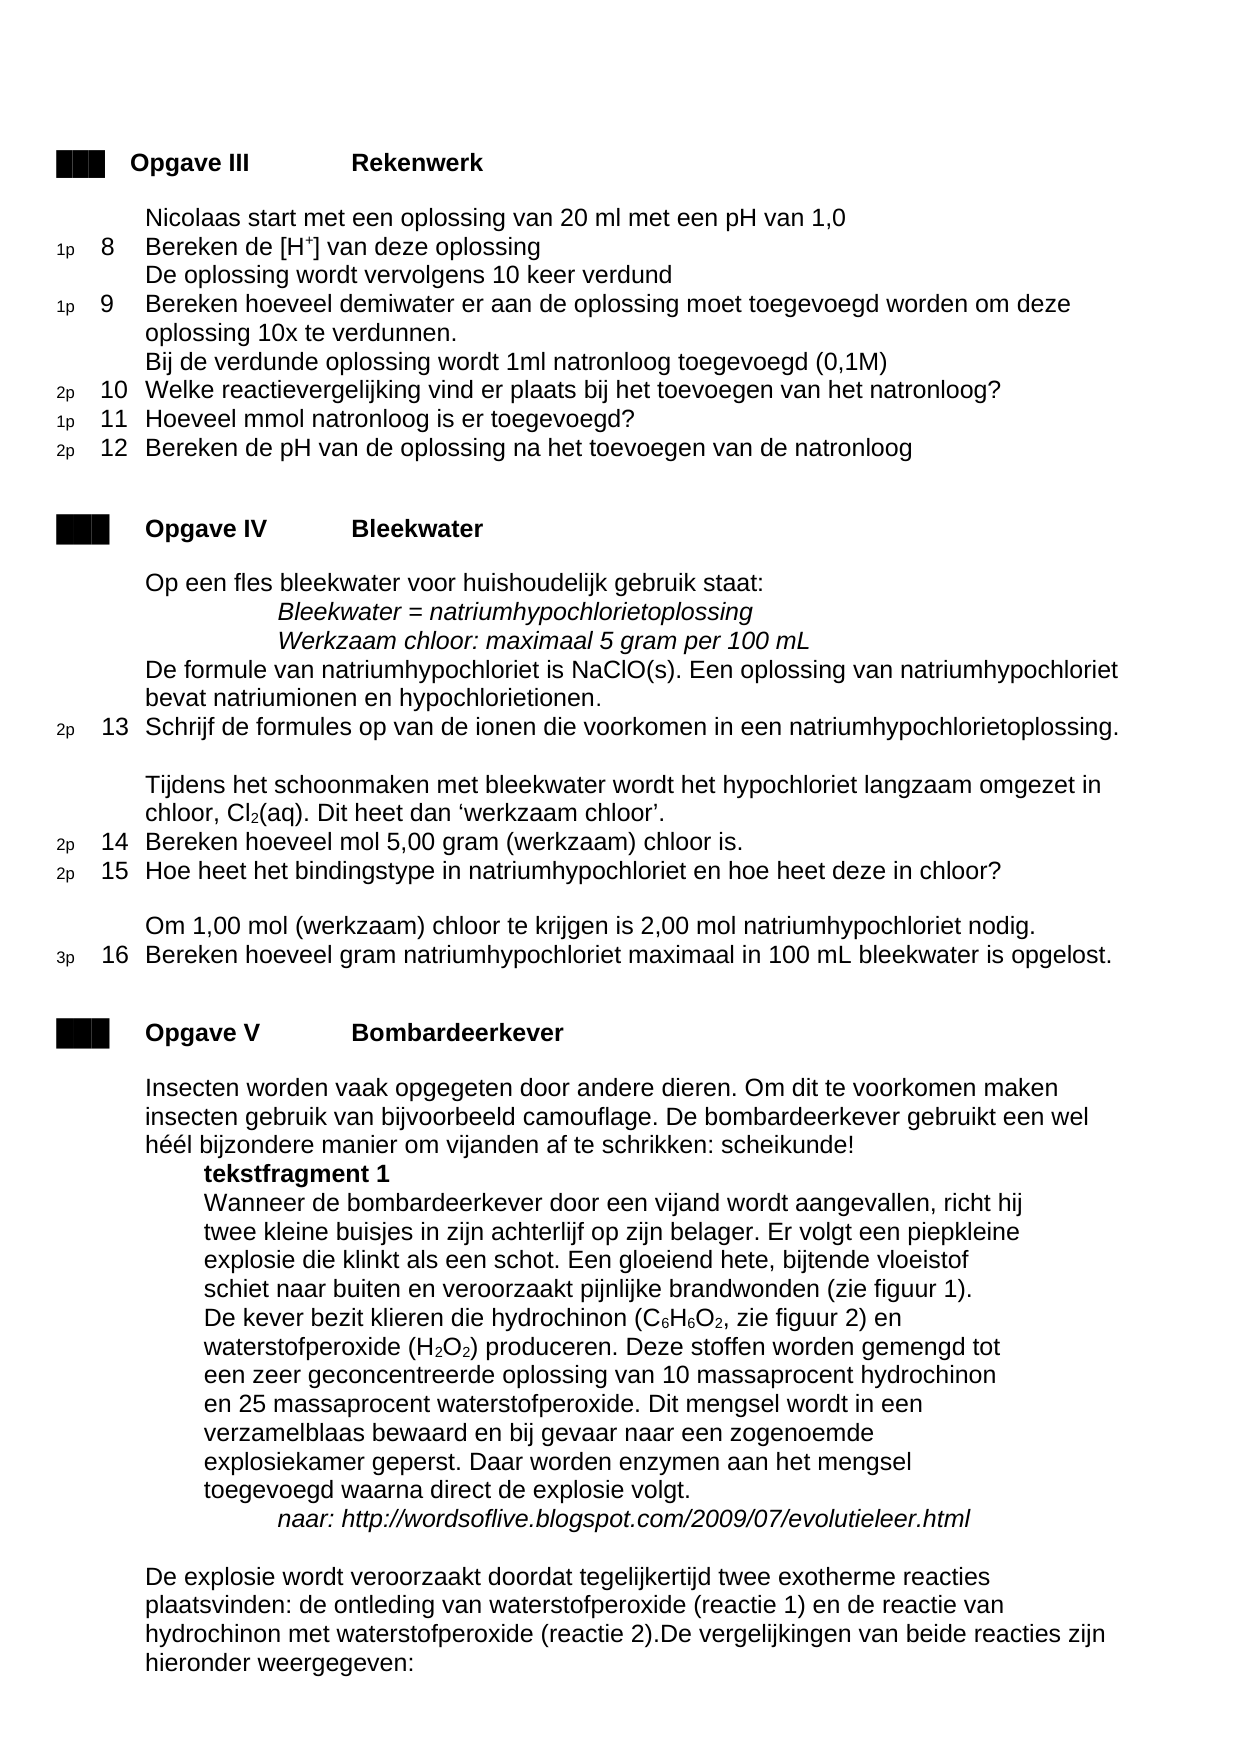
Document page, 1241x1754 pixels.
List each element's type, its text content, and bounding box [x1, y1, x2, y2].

text 2p Bereken hoeveel mol 5,00 gram (werkzaam) chloor is. [56, 827, 1137, 856]
text twee kleine buisjes in zijn achterlijf op zijn belager. Er volgt een piepkleine [130, 1217, 1137, 1245]
text Op een fles bleekwater voor huishoudelijk gebruik staat: [145, 568, 1137, 597]
text explosie die klinkt als een schot. Een gloeiend hete, bijtende vloeistof [130, 1245, 1137, 1274]
text Bleekwater = natriumhypochlorietoplossing [219, 597, 1137, 626]
text 2p Hoe heet het bindingstype in natriumhypochloriet en hoe heet deze in chloor? [56, 856, 1137, 884]
text Wanneer de bombardeerkever door een vijand wordt aangevallen, richt hij [130, 1188, 1137, 1217]
text 2p Schrijf de formules op van de ionen die voorkomen in een natriumhypochlorietoplossing. [56, 712, 1137, 741]
text 1p Bereken de [H+] van deze oplossing [56, 231, 1137, 260]
text en 25 massaprocent waterstofperoxide. Dit mengsel wordt in een [130, 1389, 1137, 1418]
text ███ Opgave III Rekenwerk [56, 148, 1137, 176]
text De formule van natriumhypochloriet is NaClO(s). Een oplossing van natriumhypochloriet bevat natriumionen en hypochlorietionen. [145, 654, 1137, 712]
text Insecten worden vaak opgegeten door andere dieren. Om dit te voorkomen maken insecten gebruik van bijvoorbeeld camouflage. De bombardeerkever gebruikt een wel héél bijzondere manier om vijanden af te schrikken: scheikunde! [145, 1073, 1137, 1159]
subtitle ███ Opgave V Bombardeerkever [109, 1021, 989, 1047]
text De kever bezit klieren die hydrochinon (C6H6O2, zie figuur 2) en [130, 1303, 1137, 1332]
text een zeer geconcentreerde oplossing van 10 massaprocent hydrochinon [130, 1360, 1137, 1389]
text oplossing 10x te verdunnen. [56, 318, 1137, 346]
text 2p Bereken de pH van de oplossing na het toevoegen van de natronloog [56, 433, 1137, 461]
text Nicolaas start met een oplossing van 20 ml met een pH van 1,0 [56, 203, 1137, 231]
text naar: http://wordsoflive.blogspot.com/2009/07/evolutieleer.html [204, 1504, 1137, 1533]
text waterstofperoxide (H2O2) produceren. Deze stoffen worden gemengd tot [130, 1332, 1137, 1360]
text verzamelblaas bewaard en bij gevaar naar een zogenoemde [130, 1418, 1137, 1447]
text De explosie wordt veroorzaakt doordat tegelijkertijd twee exotherme reacties plaatsvinden: de ontleding van waterstofperoxide (reactie 1) en de reactie van hydrochinon met waterstofperoxide (reactie 2).De vergelijkingen van beide reacties zijn hieronder weergegeven: [145, 1562, 1137, 1677]
text schiet naar buiten en veroorzaakt pijnlijke brandwonden (zie figuur 1). [130, 1274, 1137, 1303]
text tekstfragment 1 [130, 1159, 1137, 1188]
text Tijdens het schoonmaken met bleekwater wordt het hypochloriet langzaam omgezet in chloor, Cl2(aq). Dit heet dan ‘werkzaam chloor’. [145, 769, 1137, 827]
text toegevoegd waarna direct de explosie volgt. [130, 1475, 1137, 1504]
subtitle ███ Opgave IV Bleekwater [109, 516, 989, 542]
text 2p Welke reactievergelijking vind er plaats bij het toevoegen van het natronloog? [56, 375, 1137, 404]
text 1p Hoeveel mmol natronloog is er toegevoegd? [56, 404, 1137, 433]
text 1p Bereken hoeveel demiwater er aan de oplossing moet toegevoegd worden om deze [56, 289, 1137, 318]
text explosiekamer geperst. Daar worden enzymen aan het mengsel [130, 1447, 1137, 1475]
text De oplossing wordt vervolgens 10 keer verdund [56, 260, 1137, 289]
text 3p Bereken hoeveel gram natriumhypochloriet maximaal in 100 mL bleekwater is opgelost. [56, 940, 1137, 968]
text Werkzaam chloor: maximaal 5 gram per 100 mL [219, 626, 1137, 654]
text Om 1,00 mol (werkzaam) chloor te krijgen is 2,00 mol natriumhypochloriet nodig. [130, 911, 1137, 940]
text Bij de verdunde oplossing wordt 1ml natronloog toegevoegd (0,1M) [56, 346, 1137, 375]
